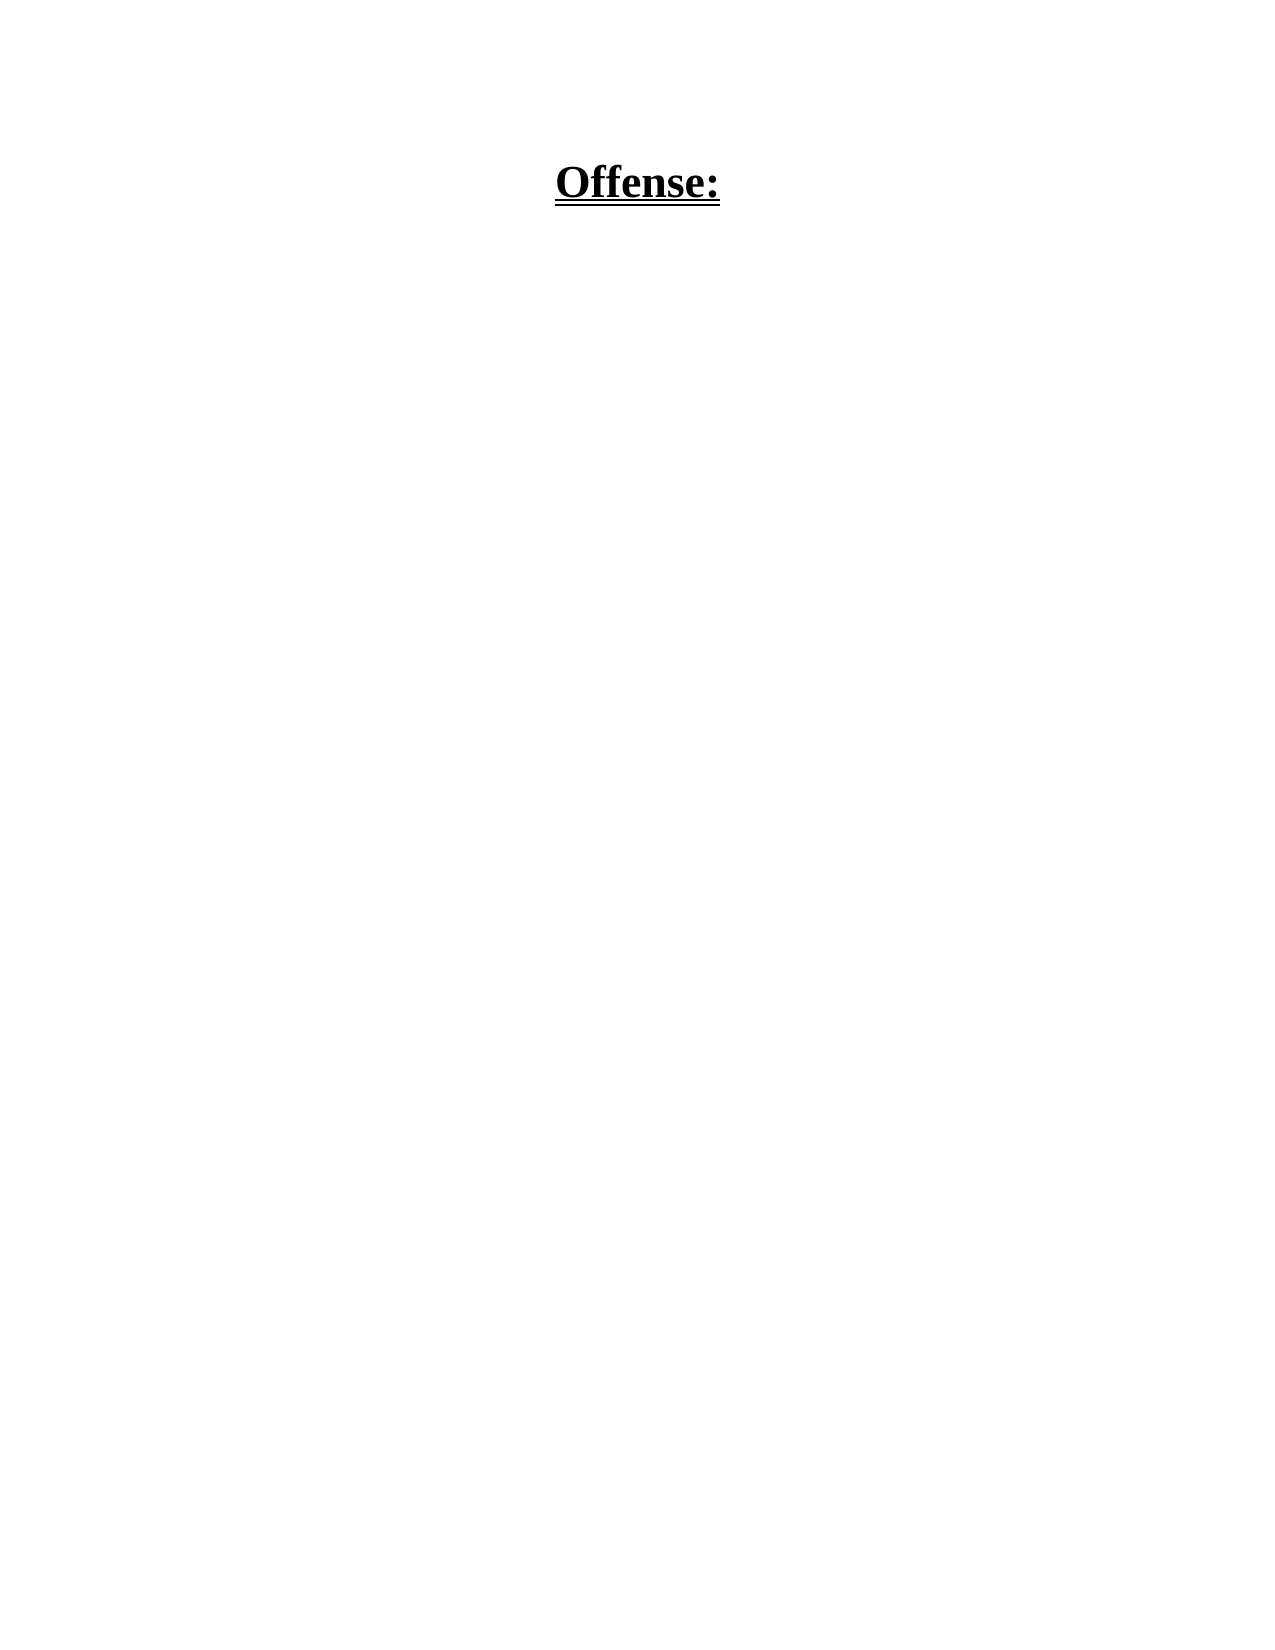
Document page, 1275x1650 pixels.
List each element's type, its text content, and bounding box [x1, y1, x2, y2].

subtitle Offense: [187, 154, 1087, 207]
